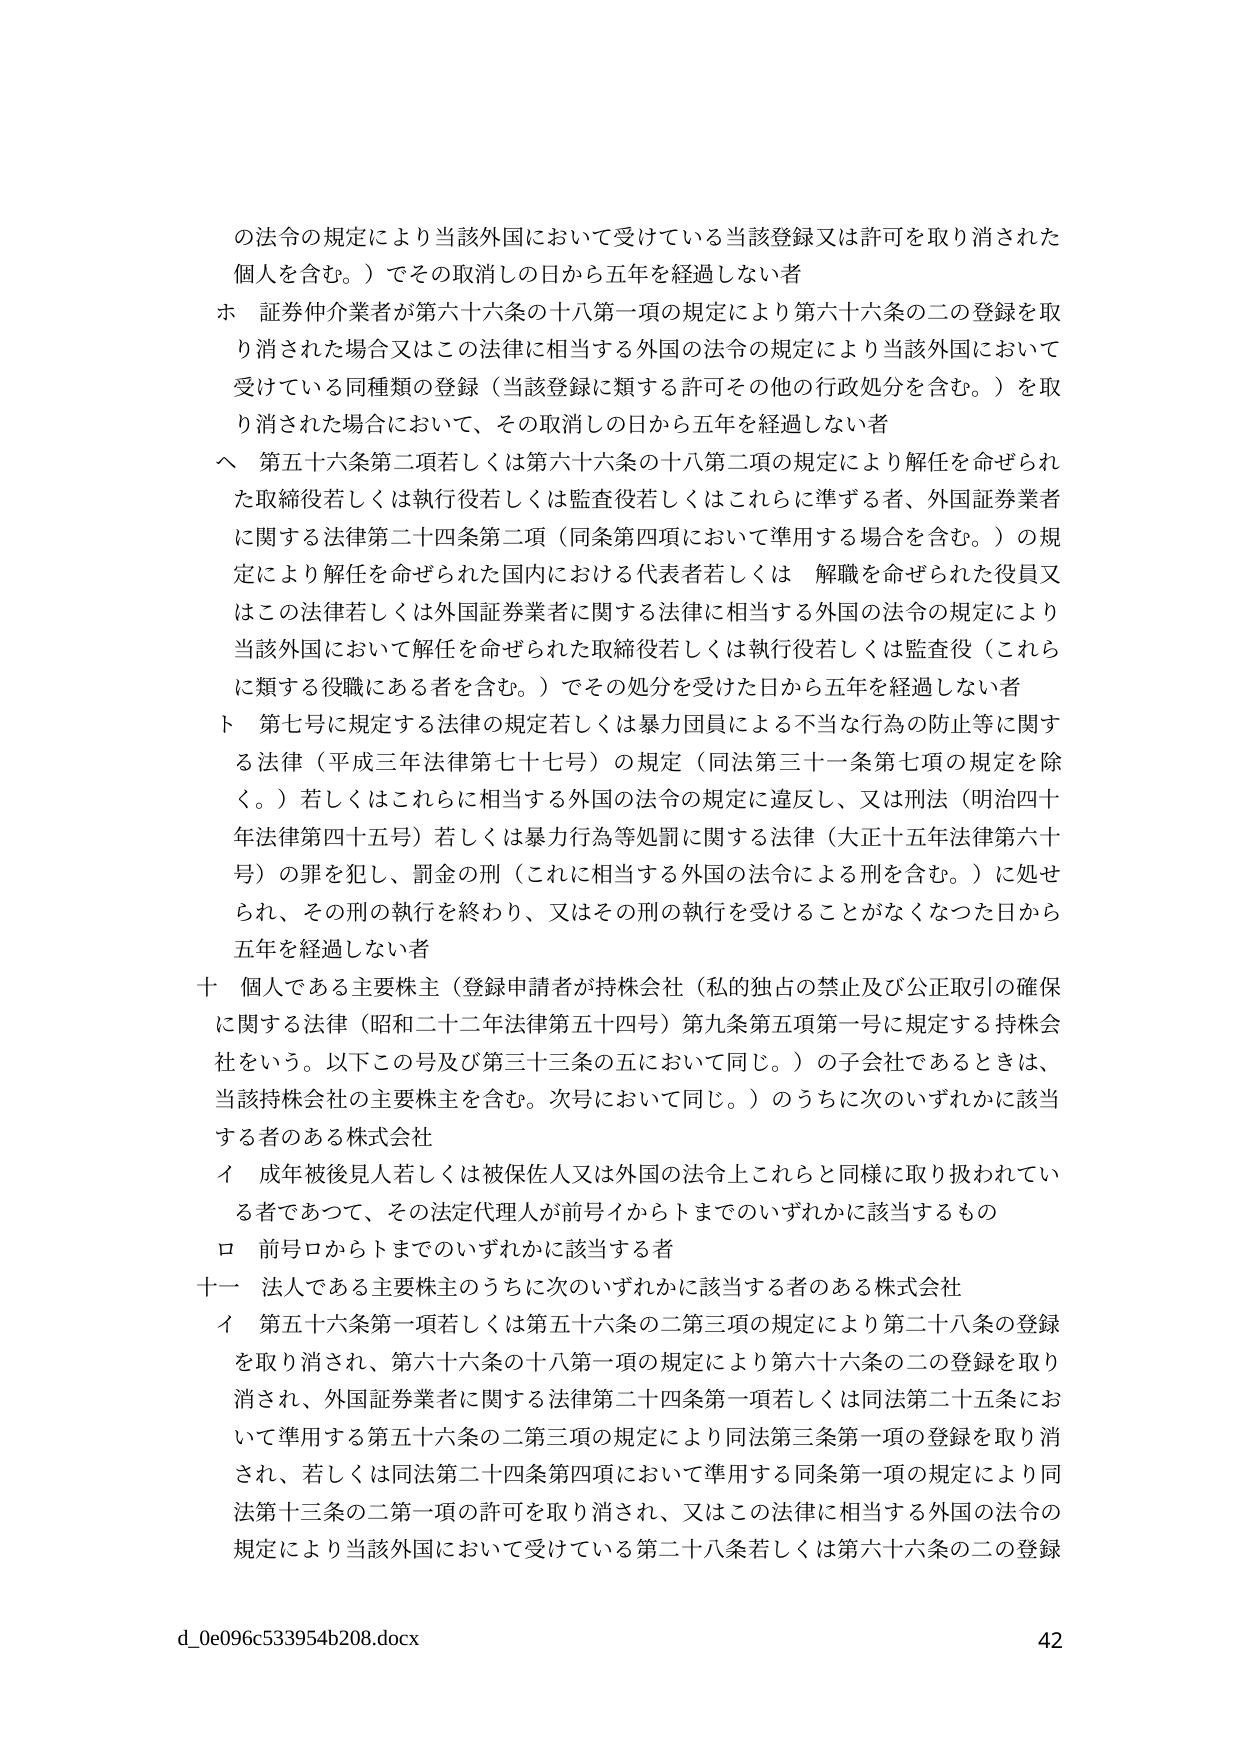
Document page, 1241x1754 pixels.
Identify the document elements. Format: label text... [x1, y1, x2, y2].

text 十 個人である主要株主（登録申請者が持株会社（私的独占の禁止及び公正取引の確保に関する法律（昭和二十二年法律第五十四号）第九条第五項第一号に規定する持株会社をいう。以下この号及び第三十三条の五において同じ。）の子会社であるときは、当該持株会社の主要株主を含む。次号において同じ。）のうちに次のいずれかに該当する者のある株式会社 [196, 967, 1063, 1154]
text イ 成年被後見人若しくは被保佐人又は外国の法令上これらと同様に取り扱われている者であつて、その法定代理人が前号イからトまでのいずれかに該当するもの [215, 1154, 1063, 1229]
text ヘ 第五十六条第二項若しくは第六十六条の十八第二項の規定により解任を命ぜられた取締役若しくは執行役若しくは監査役若しくはこれらに準ずる者、外国証券業者に関する法律第二十四条第二項（同条第四項において準用する場合を含む。）の規定により解任を命ぜられた国内における代表者若しくは 解職を命ぜられた役員又はこの法律若しくは外国証券業者に関する法律に相当する外国の法令の規定により当該外国において解任を命ぜられた取締役若しくは執行役若しくは監査役（これらに類する役職にある者を含む。）でその処分を受けた日から五年を経過しない者 [215, 442, 1063, 704]
text ホ 証券仲介業者が第六十六条の十八第一項の規定により第六十六条の二の登録を取り消された場合又はこの法律に相当する外国の法令の規定により当該外国において受けている同種類の登録（当該登録に類する許可その他の行政処分を含む。）を取り消された場合において、その取消しの日から五年を経過しない者 [215, 292, 1063, 442]
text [215, 217, 1063, 292]
text ト 第七号に規定する法律の規定若しくは暴力団員による不当な行為の防止等に関する法律（平成三年法律第七十七号）の規定（同法第三十一条第七項の規定を除く。）若しくはこれらに相当する外国の法令の規定に違反し、又は刑法（明治四十年法律第四十五号）若しくは暴力行為等処罰に関する法律（大正十五年法律第六十号）の罪を犯し、罰金の刑（これに相当する外国の法令による刑を含む。）に処せられ、その刑の執行を終わり、又はその刑の執行を受けることがなくなつた日から五年を経過しない者 [215, 704, 1063, 967]
text ロ 前号ロからトまでのいずれかに該当する者 [215, 1229, 1063, 1267]
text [215, 1304, 1063, 1567]
text 十一 法人である主要株主のうちに次のいずれかに該当する者のある株式会社 [196, 1267, 1063, 1304]
